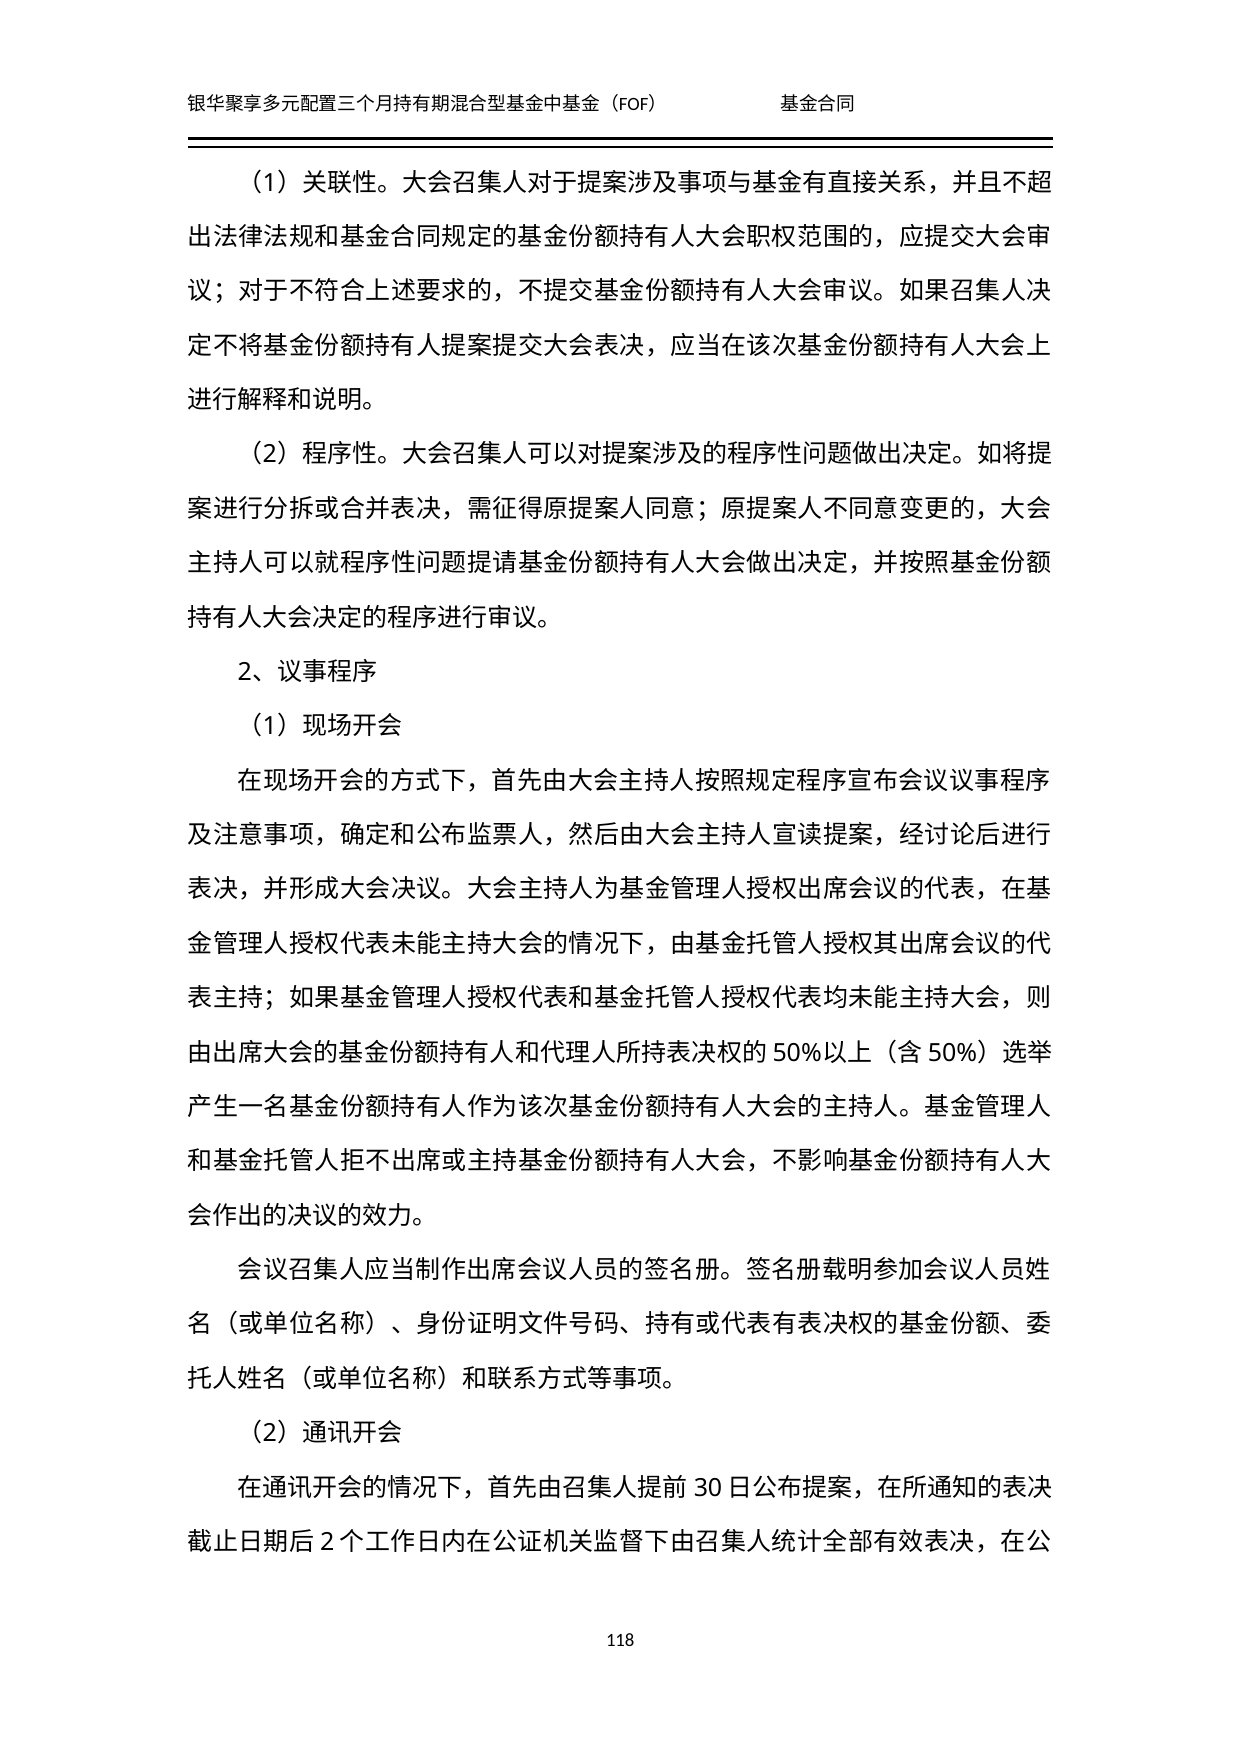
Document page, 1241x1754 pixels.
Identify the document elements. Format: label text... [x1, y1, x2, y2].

text （2）通讯开会 [187, 1413, 1053, 1449]
text （1）关联性。大会召集人对于提案涉及事项与基金有直接关系，并且不超出法律法规和基金合同规定的基金份额持有人大会职权范围的，应提交大会审议；对于不符合上述要求的，不提交基金份额持有人大会审议。如果召集人决定不将基金份额持有人提案提交大会表决，应当在该次基金份额持有人大会上进行解释和说明。 [187, 162, 1053, 416]
text 2、议事程序 [187, 651, 1053, 688]
text 会议召集人应当制作出席会议人员的签名册。签名册载明参加会议人员姓名（或单位名称）、身份证明文件号码、持有或代表有表决权的基金份额、委托人姓名（或单位名称）和联系方式等事项。 [187, 1249, 1053, 1394]
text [187, 1467, 1053, 1558]
text （2）程序性。大会召集人可以对提案涉及的程序性问题做出决定。如将提案进行分拆或合并表决，需征得原提案人同意；原提案人不同意变更的，大会主持人可以就程序性问题提请基金份额持有人大会做出决定，并按照基金份额持有人大会决定的程序进行审议。 [187, 434, 1053, 633]
text （1）现场开会 [187, 706, 1053, 742]
text 在现场开会的方式下，首先由大会主持人按照规定程序宣布会议议事程序及注意事项，确定和公布监票人，然后由大会主持人宣读提案，经讨论后进行表决，并形成大会决议。大会主持人为基金管理人授权出席会议的代表，在基金管理人授权代表未能主持大会的情况下，由基金托管人授权其出席会议的代表主持；如果基金管理人授权代表和基金托管人授权代表均未能主持大会，则由出席大会的基金份额持有人和代理人所持表决权的50%以上（含50%）选举产生一名基金份额持有人作为该次基金份额持有人大会的主持人。基金管理人和基金托管人拒不出席或主持基金份额持有人大会，不影响基金份额持有人大会作出的决议的效力。 [187, 760, 1053, 1231]
